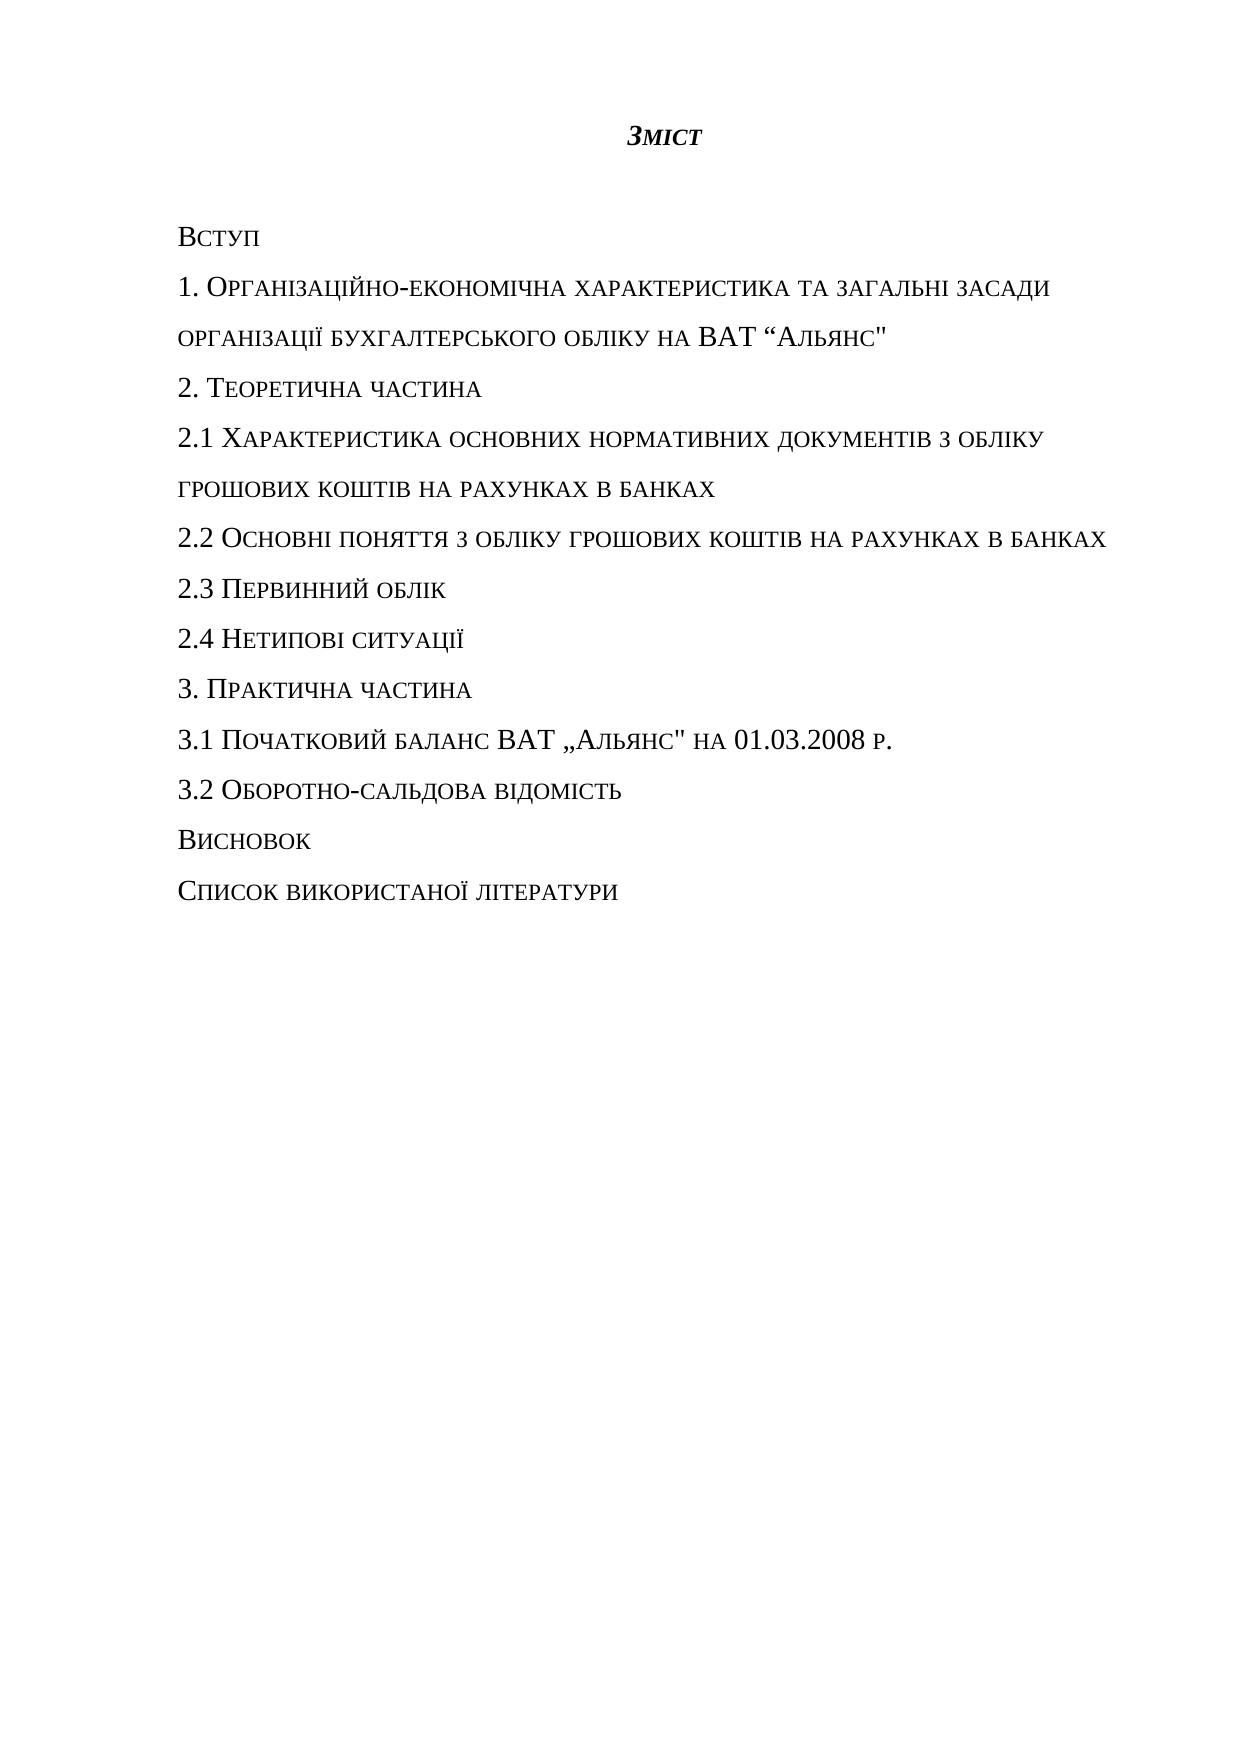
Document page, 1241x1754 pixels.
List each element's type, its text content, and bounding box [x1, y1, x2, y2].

text 2. Теоретична частина [177, 370, 1152, 403]
text 2.3 Первинний облік [177, 571, 1152, 604]
text 3. Практична частина [177, 672, 1152, 705]
text Список використаної літератури [177, 873, 1152, 906]
text 1. Організаційно-економічна характеристика та загальні засади організації бухгалтерського обліку на ВАТ “Альянс" [177, 269, 1152, 353]
text 3.2 Оборотно-сальдова відомість [177, 772, 1152, 806]
text 2.4 Нетипові ситуації [177, 621, 1152, 655]
text 2.2 Основні поняття з обліку грошових коштів на рахунках в банках [177, 521, 1152, 554]
text 3.1 Початковий баланс ВАТ „Альянс" на 01.03.2008 р. [177, 722, 1152, 755]
text Висновок [177, 822, 1152, 856]
text Зміст [177, 118, 1152, 152]
text 2.1 Характеристика основних нормативних документів з обліку грошових коштів на рахунках в банках [177, 420, 1152, 504]
text Вступ [177, 219, 1152, 252]
